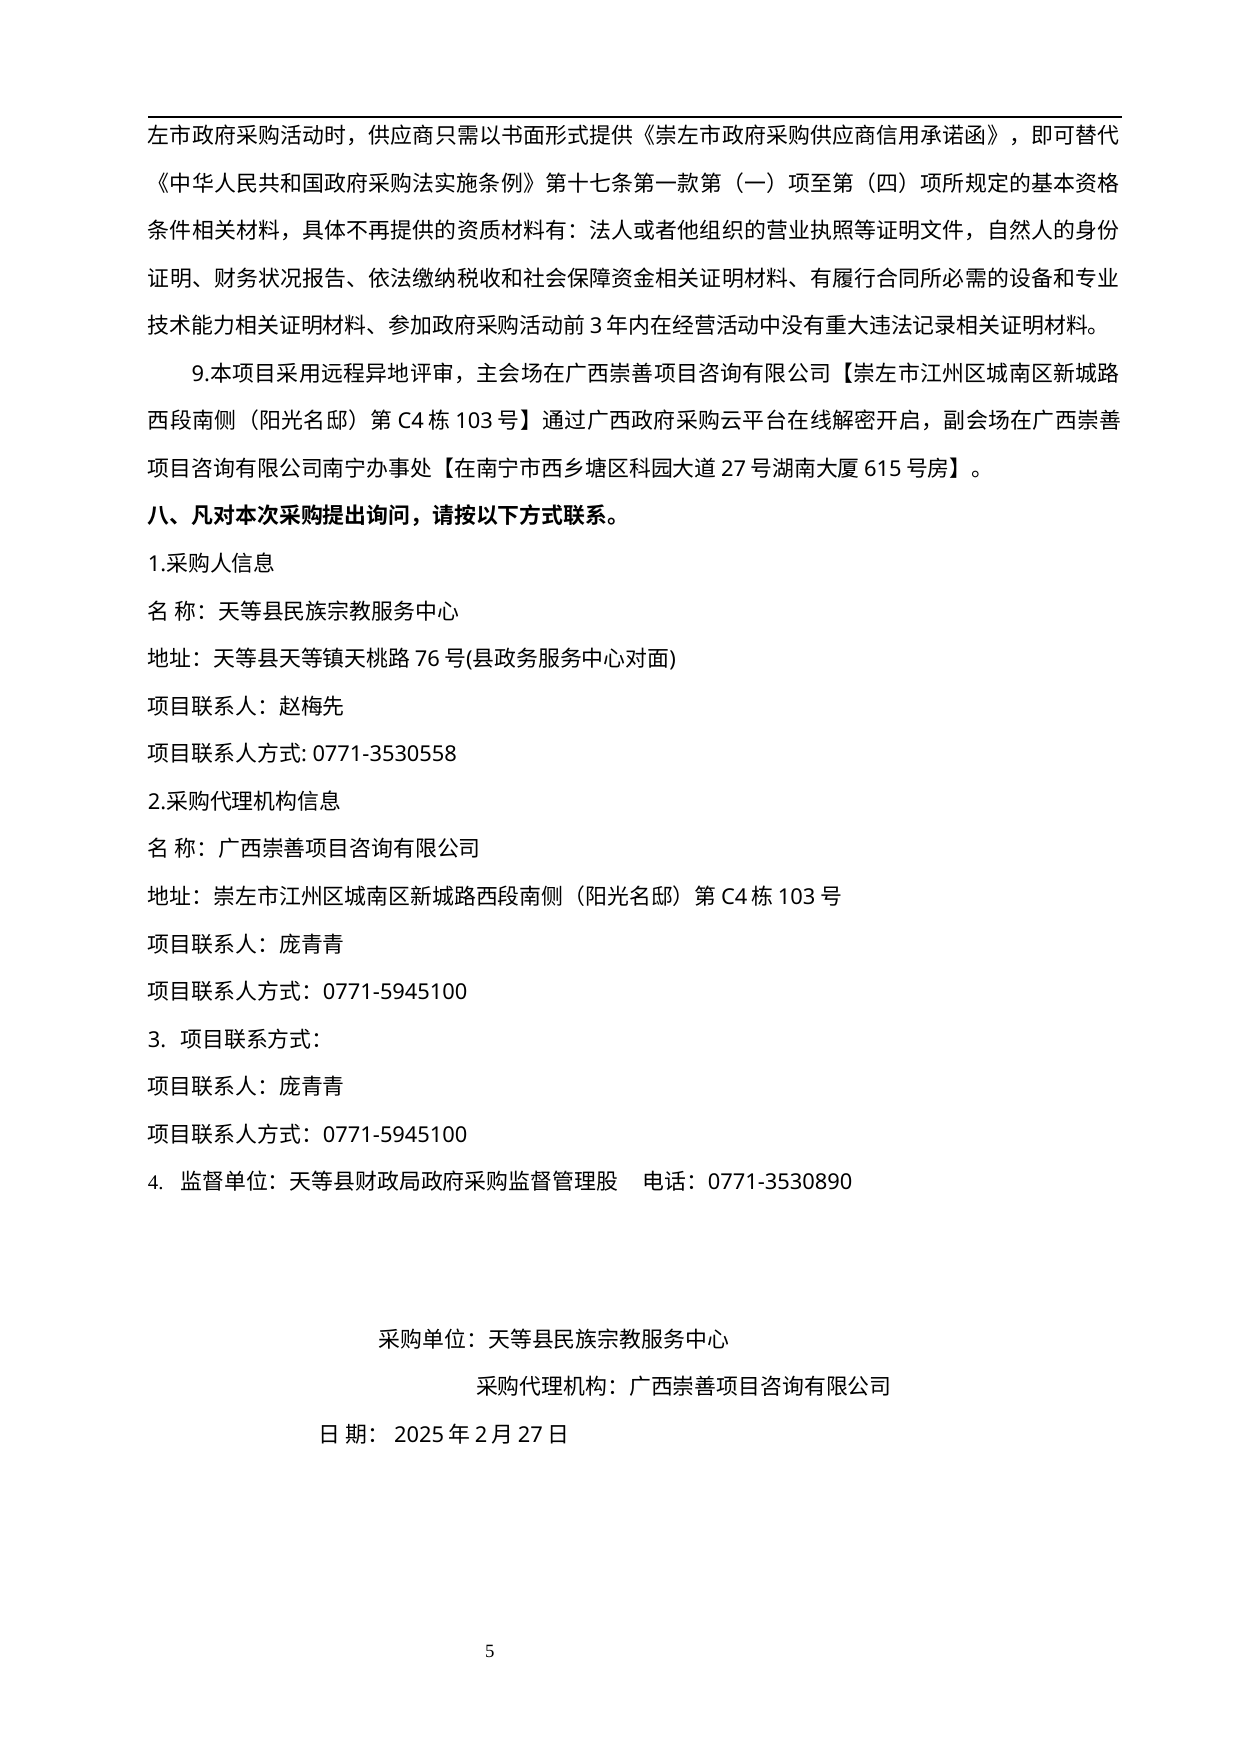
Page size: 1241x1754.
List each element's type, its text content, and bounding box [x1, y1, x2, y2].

text 采购单位：天等县民族宗教服务中心 [148, 1322, 1122, 1353]
text 名 称：天等县民族宗教服务中心 [148, 594, 1122, 625]
text 项目联系人：庞青青 [148, 927, 1122, 958]
text 1.采购人信息 [148, 546, 1122, 578]
text 2.采购代理机构信息 [148, 784, 1122, 816]
text 名 称：广西崇善项目咨询有限公司 [148, 831, 1122, 863]
list 监督单位：天等县财政局政府采购监督管理股 电话：0771-3530890 [148, 1164, 1122, 1196]
list 项目联系方式： [148, 1022, 1122, 1053]
text 项目联系人方式: 0771-3530558 [148, 736, 1122, 768]
list 9.本项目采用远程异地评审，主会场在广西崇善项目咨询有限公司【崇左市江州区城南区新城路西段南侧（阳光名邸）第C4栋103号】通过广西政府采购云平台在线解密开启，副会场在广西崇善项目咨询有限公司南宁办事处【在南宁市西乡塘区科园大道27号湖南大厦615号房】。 [148, 356, 1122, 483]
text 项目联系人：赵梅先 [148, 689, 1122, 720]
text 项目联系人方式：0771-5945100 [148, 974, 1122, 1006]
list 项目联系人：庞青青 [148, 1069, 1122, 1101]
text 八、凡对本次采购提出询问，请按以下方式联系。 [148, 498, 1122, 530]
text 日 期： 2025年2月27日 [148, 1417, 1122, 1448]
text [148, 118, 1122, 340]
text 地址：天等县天等镇天桃路76号(县政务服务中心对面) [148, 641, 1122, 673]
text 地址：崇左市江州区城南区新城路西段南侧（阳光名邸）第C4栋103号 [148, 879, 1122, 911]
list 项目联系人方式：0771-5945100 [148, 1117, 1122, 1148]
text 采购代理机构：广西崇善项目咨询有限公司 [148, 1369, 1122, 1401]
